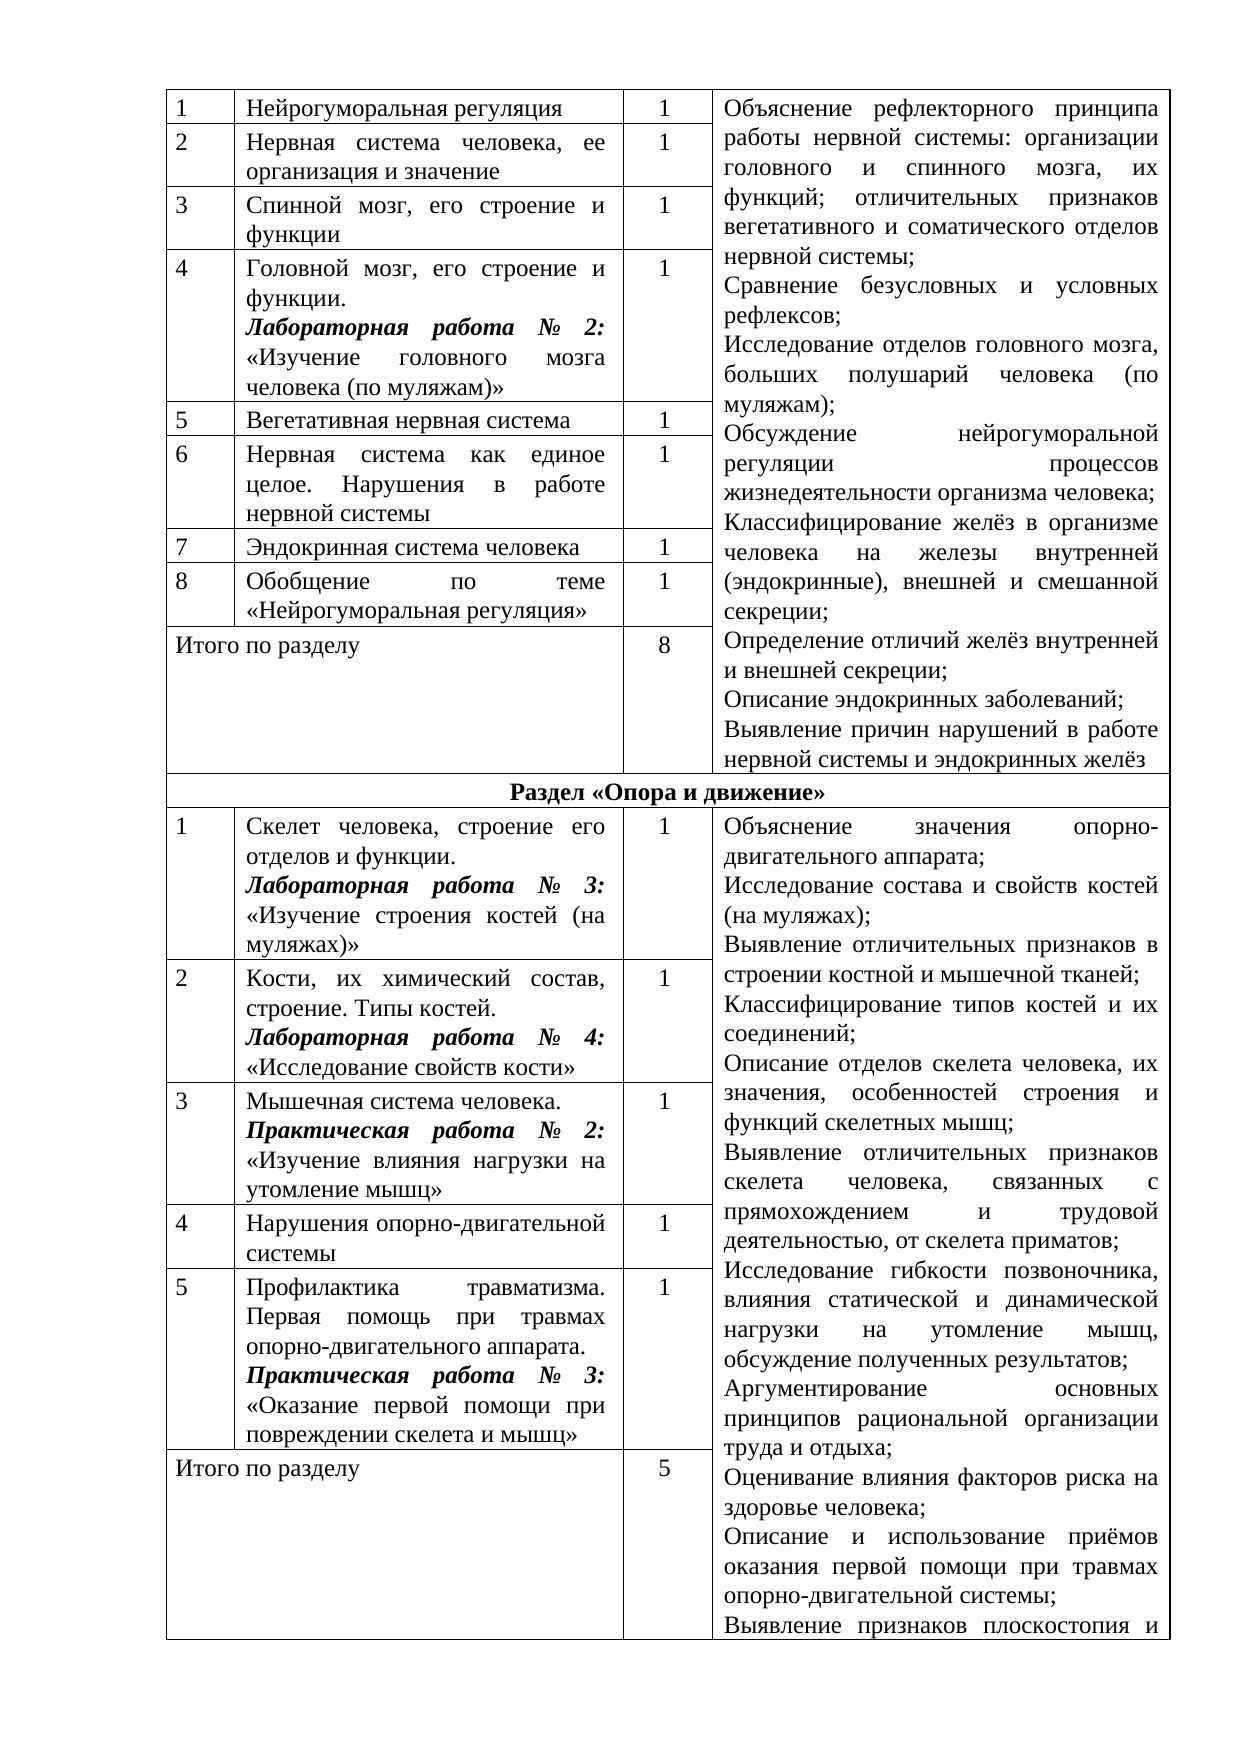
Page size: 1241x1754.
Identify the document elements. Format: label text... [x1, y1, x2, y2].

table_cell Обобщение по теме «Нейрогуморальная регуляция» [235, 563, 623, 626]
table_cell 6 [167, 436, 234, 528]
table_cell 1 [624, 1083, 712, 1204]
table_cell 4 [167, 250, 234, 401]
table_cell 1 [624, 90, 712, 122]
table_cell Нарушения опорно-двигательной системы [235, 1205, 623, 1267]
table_cell Спинной мозг, его строение и функции [235, 187, 623, 249]
table_cell 3 [167, 187, 234, 249]
table_cell Мышечная система человека. Практическая работа № 2: «Изучение влияния нагрузки на утомление мышц» [235, 1083, 623, 1204]
table_cell Объяснение значения опорно-двигательного аппарата; Исследование состава и свойств костей (на муляжах); Выявление отличительных признаков в строении костной и мышечной тканей; Классифицирование типов костей и их соединений; Описание отделов скелета человека, их значения, особенностей строения и функций скелетных мышц; Выявление отличительных признаков скелета человека, связанных с прямохождением и трудовой деятельностью, от скелета приматов; Исследование гибкости позвоночника, влияния статической и динамической нагрузки на утомление мышц, обсуждение полученных результатов; Аргументирование основных принципов рациональной организации труда и отдыха; Оценивание влияния факторов риска на здоровье человека; Описание и использование приёмов оказания первой помощи при травмах опорно-двигательной системы; Выявление признаков плоскостопия и нарушения осанки, обсуждение полученных результатов [713, 808, 1169, 1639]
table_cell Скелет человека, строение его отделов и функции. Лабораторная работа № 3: «Изучение строения костей (на муляжах)» [235, 808, 623, 959]
table_cell Эндокринная система человека [235, 529, 623, 562]
table_cell Нервная система как единое целое. Нарушения в работе нервной системы [235, 436, 623, 528]
table_cell Головной мозг, его строение и функции. Лабораторная работа № 2: «Изучение головного мозга человека (по муляжам)» [235, 250, 623, 401]
table_cell 1 [624, 250, 712, 401]
table_cell 8 [167, 563, 234, 626]
table_cell 1 [624, 960, 712, 1082]
table_cell Профилактика травматизма. Первая помощь при травмах опорно-двигательного аппарата. Практическая работа № 3: «Оказание первой помощи при повреждении скелета и мышц» [235, 1269, 623, 1449]
table_cell Вегетативная нервная система [235, 402, 623, 435]
table_cell 1 [624, 563, 712, 626]
table_cell Нервная система человека, ее организация и значение [235, 124, 623, 186]
table_cell 5 [167, 1269, 234, 1449]
table_cell 5 [624, 1450, 712, 1639]
table_cell Итого по разделу [167, 627, 623, 773]
table_cell Объяснение рефлекторного принципа работы нервной системы: организации головного и спинного мозга, их функций; отличительных признаков вегетативного и соматического отделов нервной системы; Сравнение безусловных и условных рефлексов; Исследование отделов головного мозга, больших полушарий человека (по муляжам); Обсуждение нейрогуморальной регуляции процессов жизнедеятельности организма человека; Классифицирование желёз в организме человека на железы внутренней (эндокринные), внешней и смешанной секреции; Определение отличий желёз внутренней и внешней секреции; Описание эндокринных заболеваний; Выявление причин нарушений в работе нервной системы и эндокринных желёз [713, 90, 1169, 773]
table_cell 1 [167, 90, 234, 122]
table_cell 1 [624, 436, 712, 528]
table_cell 1 [624, 187, 712, 249]
table_cell 8 [624, 627, 712, 773]
table_cell 1 [167, 808, 234, 959]
table_cell 3 [167, 1083, 234, 1204]
table_cell 4 [167, 1205, 234, 1267]
table_cell 1 [624, 808, 712, 959]
table_cell 1 [624, 529, 712, 562]
table_cell 2 [167, 124, 234, 186]
table_cell 1 [624, 402, 712, 435]
table_cell 1 [624, 1205, 712, 1267]
table_cell Раздел «Опора и движение» [167, 774, 1169, 807]
table_cell Нейрогуморальная регуляция [235, 90, 623, 122]
table_cell 7 [167, 529, 234, 562]
table_cell Кости, их химический состав, строение. Типы костей. Лабораторная работа № 4: «Исследование свойств кости» [235, 960, 623, 1082]
table_cell 1 [624, 124, 712, 186]
table_cell 1 [624, 1269, 712, 1449]
table_cell Итого по разделу [167, 1450, 623, 1639]
table_cell 5 [167, 402, 234, 435]
table_cell 2 [167, 960, 234, 1082]
